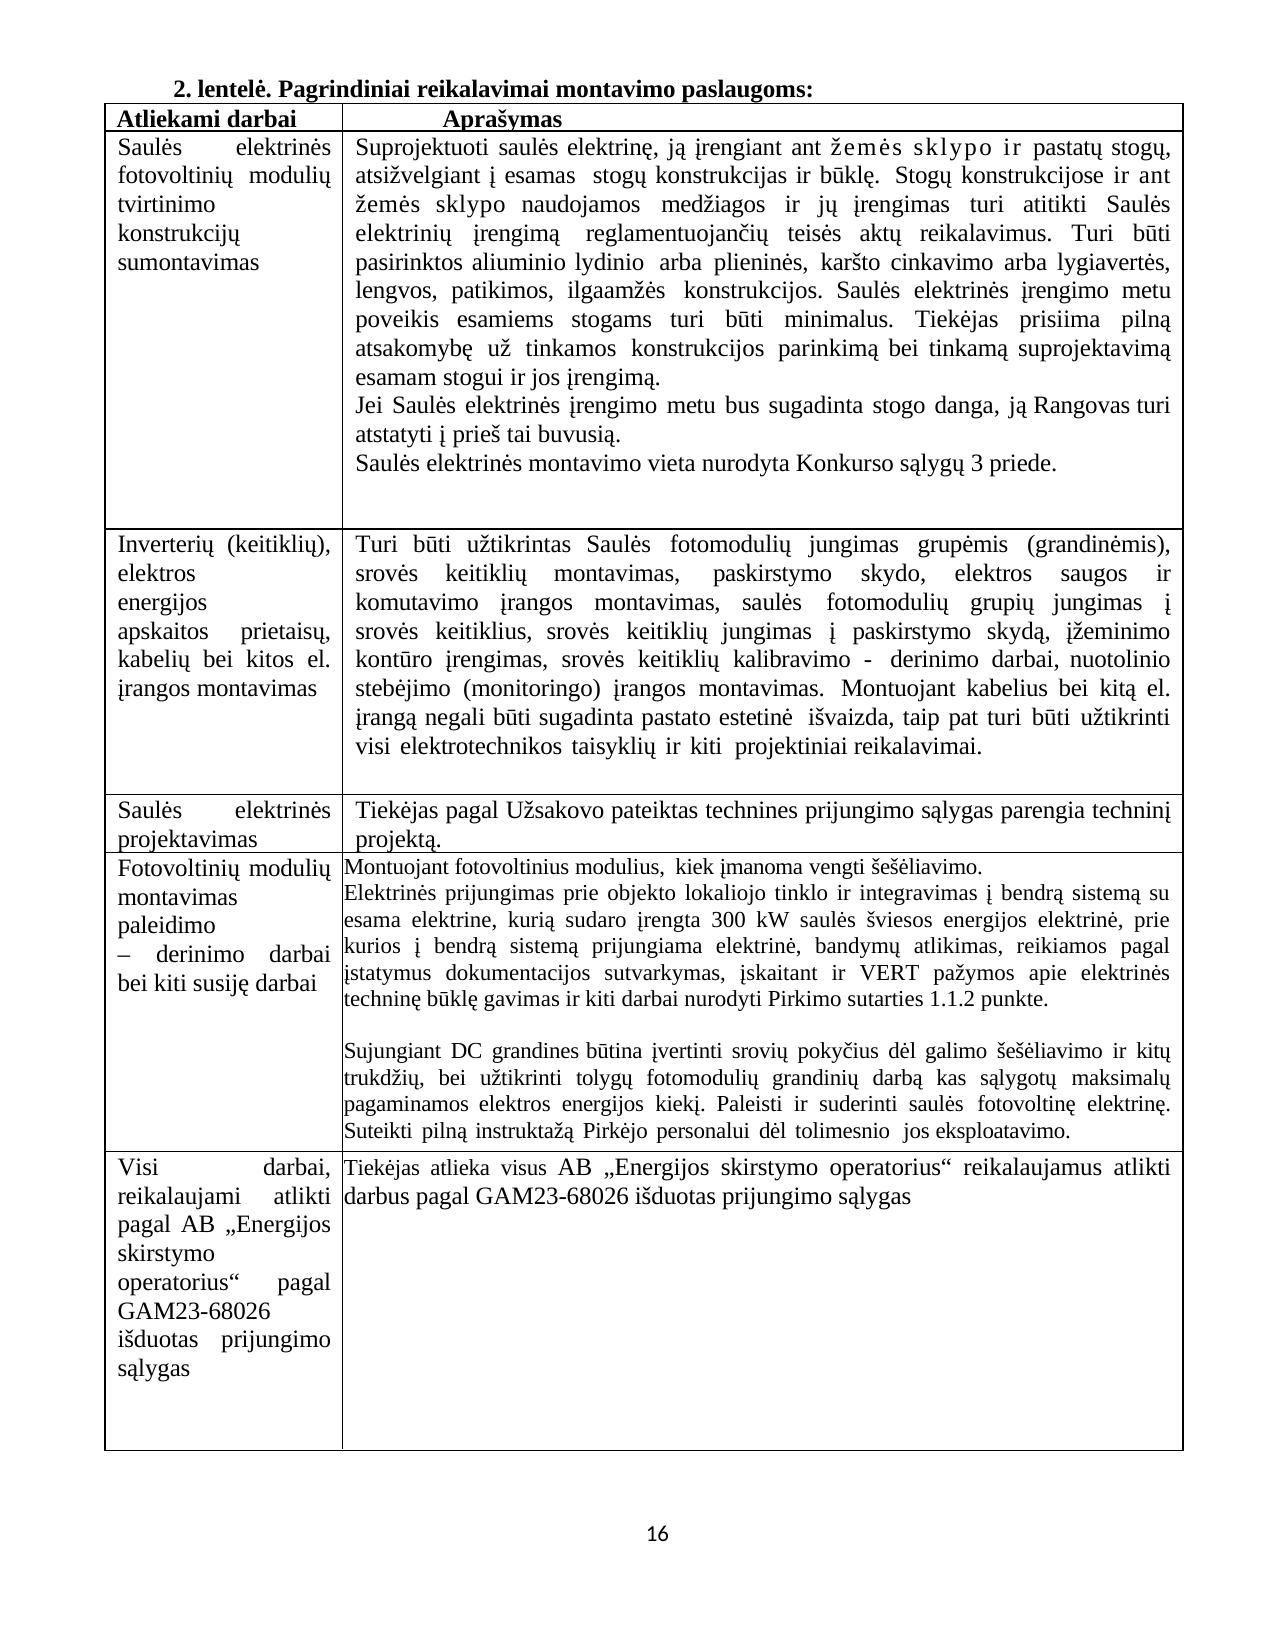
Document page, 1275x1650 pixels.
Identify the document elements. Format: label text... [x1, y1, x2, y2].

table_cell Turi būti užtikrintas Saulės fotomodulių jungimas grupėmis (grandinėmis), srovės keitiklių montavimas, paskirstymo skydo, elektros saugos ir komutavimo įrangos montavimas, saulės fotomodulių grupių jungimas į srovės keitiklius, srovės keitiklių jungimas į paskirstymo skydą, įžeminimo kontūro įrengimas, srovės keitiklių kalibravimo - derinimo darbai, nuotolinio stebėjimo (monitoringo) įrangos montavimas. Montuojant kabelius bei kitą el. įrangą negali būti sugadinta pastato estetinė išvaizda, taip pat turi būti užtikrinti visi elektrotechnikos taisyklių ir kiti projektiniai reikalavimai. [343, 530, 1182, 794]
table_cell Tiekėjas atlieka visus AB „Energijos skirstymo operatorius“ reikalaujamus atlikti darbus pagal GAM23-68026 išduotas prijungimo sąlygas [343, 1152, 1182, 1449]
table_cell Fotovoltinių modulių montavimas paleidimo – derinimo darbai bei kiti susiję darbai [106, 853, 342, 1151]
table_cell Montuojant fotovoltinius modulius, kiek įmanoma vengti šešėliavimo. Elektrinės prijungimas prie objekto lokaliojo tinklo ir integravimas į bendrą sistemą su esama elektrine, kurią sudaro įrengta 300 kW saulės šviesos energijos elektrinė, prie kurios į bendrą sistemą prijungiama elektrinė, bandymų atlikimas, reikiamos pagal įstatymus dokumentacijos sutvarkymas, įskaitant ir VERT pažymos apie elektrinės techninę būklę gavimas ir kiti darbai nurodyti Pirkimo sutarties 1.1.2 punkte. Sujungiant DC grandines būtina įvertinti srovių pokyčius dėl galimo šešėliavimo ir kitų trukdžių, bei užtikrinti tolygų fotomodulių grandinių darbą kas sąlygotų maksimalų pagaminamos elektros energijos kiekį. Paleisti ir suderinti saulės fotovoltinę elektrinę. Suteikti pilną instruktažą Pirkėjo personalui dėl tolimesnio jos eksploatavimo. [343, 853, 1182, 1151]
table_cell Visi darbai, reikalaujami atlikti pagal AB „Energijos skirstymo operatorius“ pagal GAM23-68026 išduotas prijungimo sąlygas [106, 1152, 342, 1449]
table_cell Inverterių (keitiklių), elektros energijos apskaitos prietaisų, kabelių bei kitos el. įrangos montavimas [106, 530, 342, 794]
table_header Aprašymas [343, 104, 1182, 130]
table_cell Saulės elektrinės fotovoltinių modulių tvirtinimo konstrukcijų sumontavimas [106, 132, 342, 528]
text 2. lentelė. Pagrindiniai reikalavimai montavimo paslaugoms: [173, 74, 1181, 103]
table_cell Tiekėjas pagal Užsakovo pateiktas technines prijungimo sąlygas parengia techninį projektą. [343, 795, 1182, 852]
table_header Atliekami darbai [106, 104, 342, 130]
table_cell Suprojektuoti saulės elektrinę, ją įrengiant ant žemės sklypo ir pastatų stogų, atsižvelgiant į esamas stogų konstrukcijas ir būklę. Stogų konstrukcijose ir ant žemės sklypo naudojamos medžiagos ir jų įrengimas turi atitikti Saulės elektrinių įrengimą reglamentuojančių teisės aktų reikalavimus. Turi būti pasirinktos aliuminio lydinio arba plieninės, karšto cinkavimo arba lygiavertės, lengvos, patikimos, ilgaamžės konstrukcijos. Saulės elektrinės įrengimo metu poveikis esamiems stogams turi būti minimalus. Tiekėjas prisiima pilną atsakomybę už tinkamos konstrukcijos parinkimą bei tinkamą suprojektavimą esamam stogui ir jos įrengimą. Jei Saulės elektrinės įrengimo metu bus sugadinta stogo danga, ją Rangovas turi atstatyti į prieš tai buvusią. Saulės elektrinės montavimo vieta nurodyta Konkurso sąlygų 3 priede. [343, 132, 1182, 528]
table_cell Saulės elektrinės projektavimas [106, 795, 342, 852]
